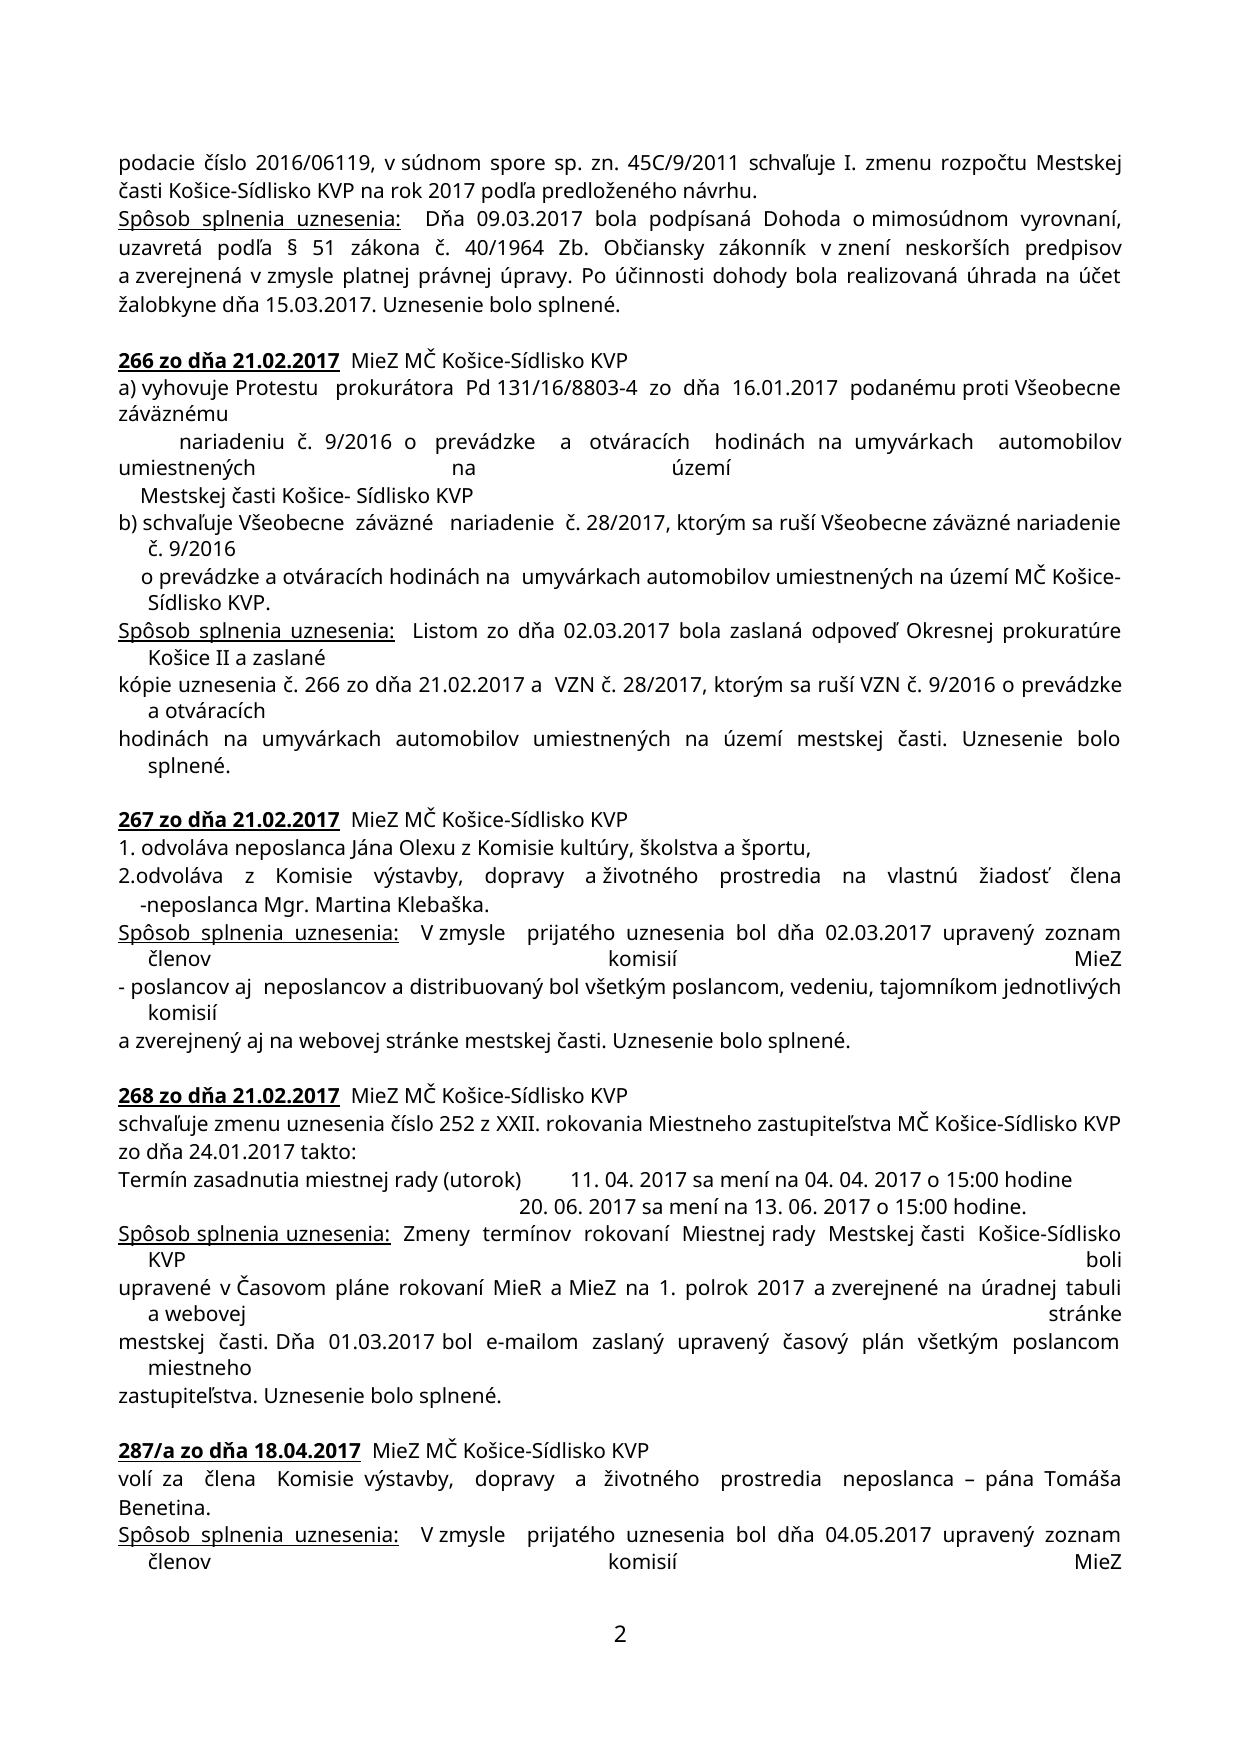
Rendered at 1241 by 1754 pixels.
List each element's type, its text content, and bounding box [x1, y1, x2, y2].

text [118, 148, 1122, 204]
text 20. 06. 2017 sa mení na 13. 06. 2017 o 15:00 hodine. [118, 1193, 1122, 1220]
text Spôsob splnenia uznesenia: Zmeny termínov rokovaní Miestnej rady Mestskej časti Košice-Sídlisko KVP boli [118, 1220, 1122, 1274]
text -neposlanca Mgr. Martina Klebaška. [118, 890, 1122, 918]
text b) schvaľuje Všeobecne záväzné nariadenie č. 28/2017, ktorým sa ruší Všeobecne záväzné nariadenie č. 9/2016 [118, 509, 1122, 563]
text a) vyhovuje Protestu prokurátora Pd 131/16/8803-4 zo dňa 16.01.2017 podanému proti Všeobecne záväznému [118, 374, 1122, 428]
text 266 zo dňa 21.02.2017 MieZ MČ Košice-Sídlisko KVP [118, 347, 1122, 374]
text Spôsob splnenia uznesenia: V zmysle prijatého uznesenia bol dňa 02.03.2017 upravený zoznam členov komisií MieZ [118, 918, 1122, 972]
text 2.odvoláva z Komisie výstavby, dopravy a životného prostredia na vlastnú žiadosť člena [118, 862, 1122, 890]
text Termín zasadnutia miestnej rady (utorok) 11. 04. 2017 sa mení na 04. 04. 2017 o 15:00 hodine [118, 1166, 1122, 1193]
text 267 zo dňa 21.02.2017 MieZ MČ Košice-Sídlisko KVP [118, 806, 1122, 833]
text schvaľuje zmenu uznesenia číslo 252 z XXII. rokovania Miestneho zastupiteľstva MČ Košice-Sídlisko KVP zo dňa 24.01.2017 takto: [118, 1109, 1122, 1166]
text Spôsob splnenia uznesenia: Dňa 09.03.2017 bola podpísaná Dohoda o mimosúdnom vyrovnaní, uzavretá podľa § 51 zákona č. 40/1964 Zb. Občiansky zákonník v znení neskorších predpisov a zverejnená v zmysle platnej právnej úpravy. Po účinnosti dohody bola realizovaná úhrada na účet žalobkyne dňa 15.03.2017. Uznesenie bolo splnené. [118, 204, 1122, 318]
text 287/a zo dňa 18.04.2017 MieZ MČ Košice-Sídlisko KVP [118, 1437, 1122, 1464]
text Spôsob splnenia uznesenia: V zmysle prijatého uznesenia bol dňa 04.05.2017 upravený zoznam členov komisií MieZ [118, 1521, 1122, 1575]
text hodinách na umyvárkach automobilov umiestnených na území mestskej časti. Uznesenie bolo splnené. [118, 725, 1122, 779]
text volí za člena Komisie výstavby, dopravy a životného prostredia neposlanca – pána Tomáša Benetina. [118, 1464, 1122, 1521]
text 268 zo dňa 21.02.2017 MieZ MČ Košice-Sídlisko KVP [118, 1082, 1122, 1109]
text Mestskej časti Košice- Sídlisko KVP [118, 482, 1122, 509]
text o prevádzke a otváracích hodinách na umyvárkach automobilov umiestnených na území MČ Košice-Sídlisko KVP. [118, 563, 1122, 617]
text nariadeniu č. 9/2016 o prevádzke a otváracích hodinách na umyvárkach automobilov umiestnených na území [118, 428, 1122, 482]
text zastupiteľstva. Uznesenie bolo splnené. [118, 1382, 1122, 1409]
text a zverejnený aj na webovej stránke mestskej časti. Uznesenie bolo splnené. [118, 1027, 1122, 1053]
text 1. odvoláva neposlanca Jána Olexu z Komisie kultúry, školstva a športu, [118, 833, 1122, 862]
text Spôsob splnenia uznesenia: Listom zo dňa 02.03.2017 bola zaslaná odpoveď Okresnej prokuratúre Košice II a zaslané [118, 617, 1122, 671]
text upravené v Časovom pláne rokovaní MieR a MieZ na 1. polrok 2017 a zverejnené na úradnej tabuli a webovej stránke [118, 1274, 1122, 1328]
text - poslancov aj neposlancov a distribuovaný bol všetkým poslancom, vedeniu, tajomníkom jednotlivých komisií [118, 972, 1122, 1027]
text kópie uznesenia č. 266 zo dňa 21.02.2017 a VZN č. 28/2017, ktorým sa ruší VZN č. 9/2016 o prevádzke a otváracích [118, 671, 1122, 725]
text mestskej časti. Dňa 01.03.2017 bol e-mailom zaslaný upravený časový plán všetkým poslancom miestneho [118, 1328, 1122, 1382]
